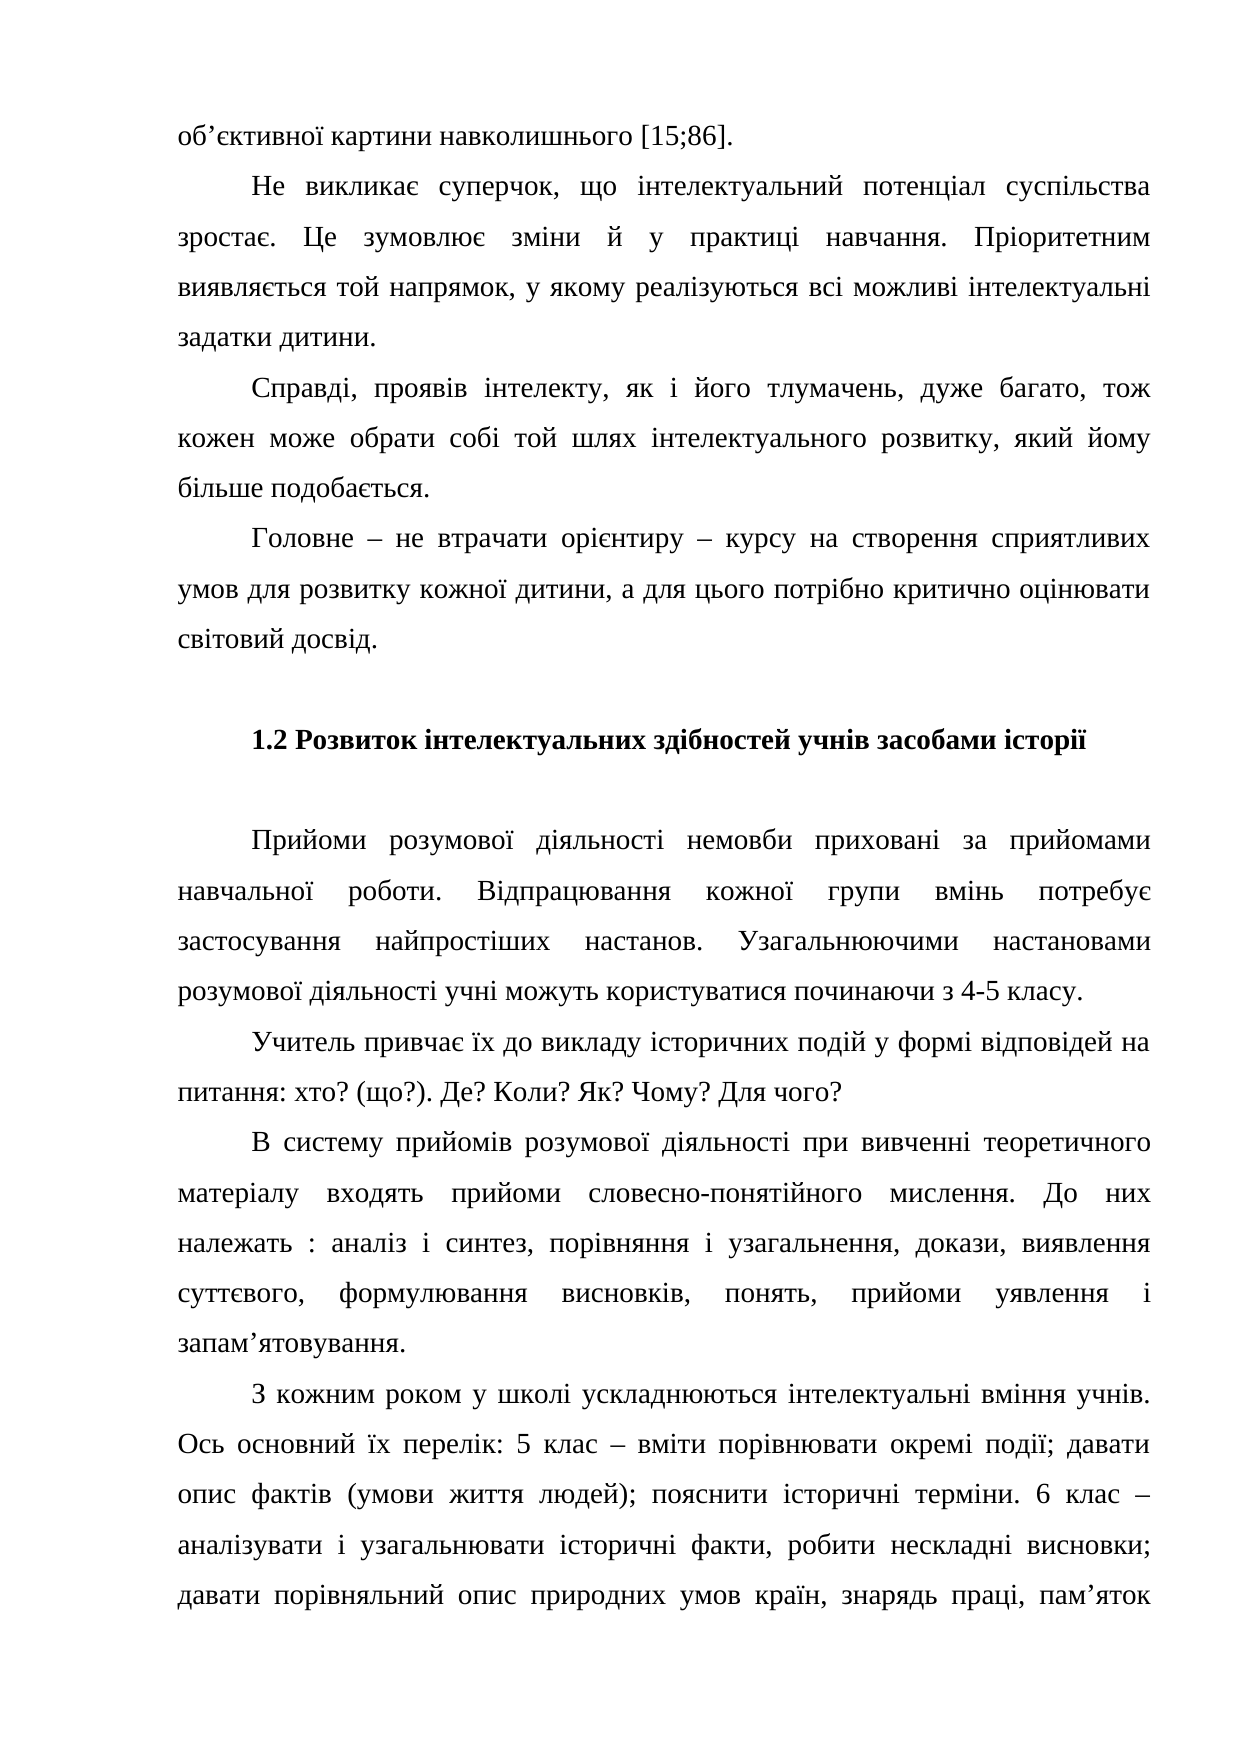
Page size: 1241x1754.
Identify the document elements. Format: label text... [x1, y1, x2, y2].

text В систему прийомів розумової діяльності при вивченні теоретичного матеріалу входять прийоми словесно-понятійного мислення. До них належать : аналіз і синтез, порівняння і узагальнення, докази, виявлення суттєвого, формулювання висновків, понять, прийоми уявлення і запам’ятовування. [177, 1124, 1152, 1359]
text 1.2 Розвиток інтелектуальних здібностей учнів засобами історії [177, 722, 1152, 755]
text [177, 1376, 1152, 1611]
text Справді, проявів інтелекту, як і його тлумачень, дуже багато, тож кожен може обрати собі той шлях інтелектуального розвитку, який йому більше подобається. [177, 370, 1152, 504]
text Прийоми розумової діяльності немовби приховані за прийомами навчальної роботи. Відпрацювання кожної групи вмінь потребує застосування найпростіших настанов. Узагальнюючими настановами розумової діяльності учні можуть користуватися починаючи з 4-5 класу. [177, 822, 1152, 1007]
text Учитель привчає їх до викладу історичних подій у формі відповідей на питання: хто? (що?). Де? Коли? Як? Чому? Для чого? [177, 1024, 1152, 1108]
text Не викликає суперчок, що інтелектуальний потенціал суспільства зростає. Це зумовлює зміни й у практиці навчання. Пріоритетним виявляється той напрямок, у якому реалізуються всі можливі інтелектуальні задатки дитини. [177, 168, 1152, 353]
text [177, 118, 1152, 152]
text Головне – не втрачати орієнтиру – курсу на створення сприятливих умов для розвитку кожної дитини, а для цього потрібно критично оцінювати світовий досвід. [177, 521, 1152, 655]
